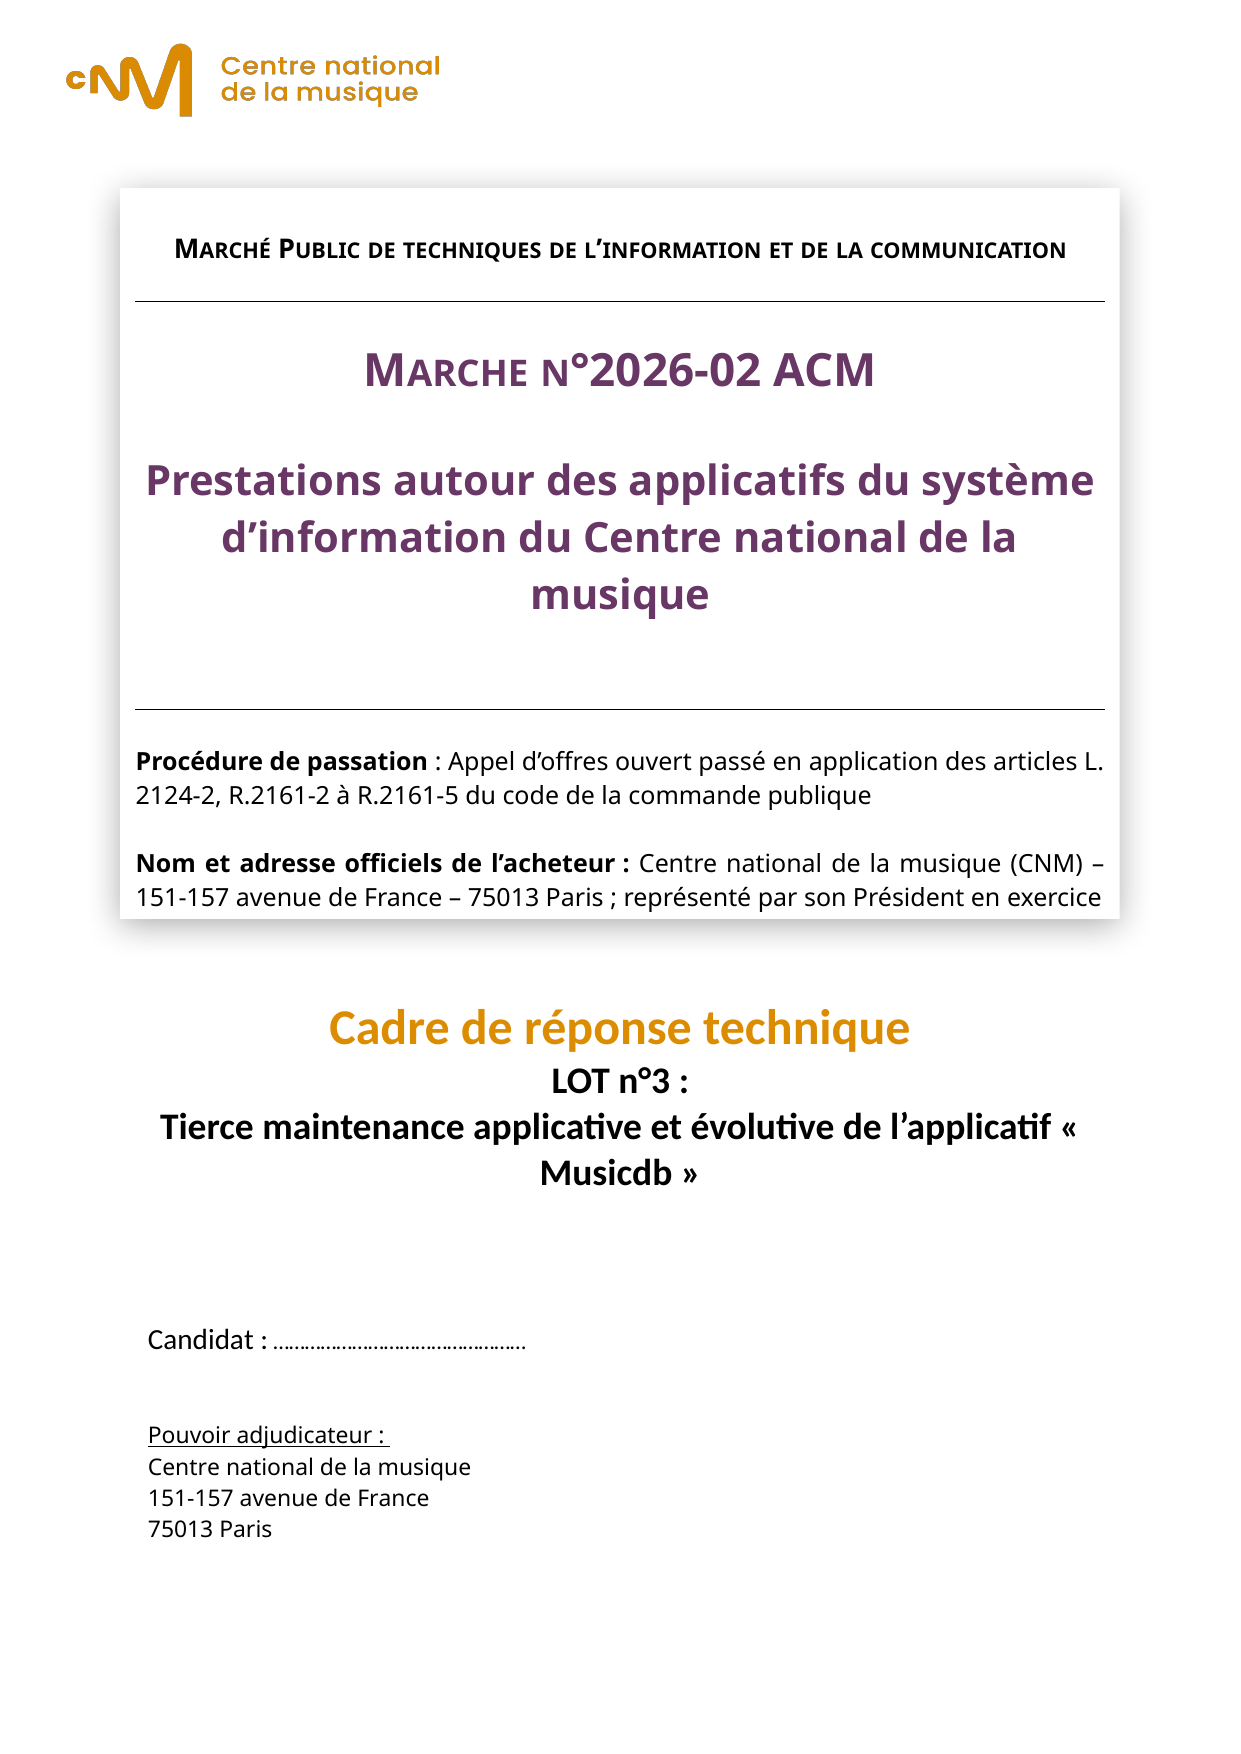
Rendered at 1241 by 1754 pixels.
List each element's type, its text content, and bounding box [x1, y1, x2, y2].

text Centre national de la musique [148, 1450, 1093, 1482]
text 75013 Paris [148, 1513, 1093, 1544]
text 151-157 avenue de France [148, 1482, 1093, 1513]
text Cadre de réponse technique [148, 996, 1093, 1057]
picture [58, 34, 450, 123]
text LOT n°3 : [148, 1057, 1093, 1103]
text Candidat : ………………………………………… [148, 1321, 1093, 1357]
text Tierce maintenance applicative et évolutive de l’applicatif « Musicdb » [148, 1103, 1093, 1194]
text Pouvoir adjudicateur : [148, 1419, 1093, 1450]
